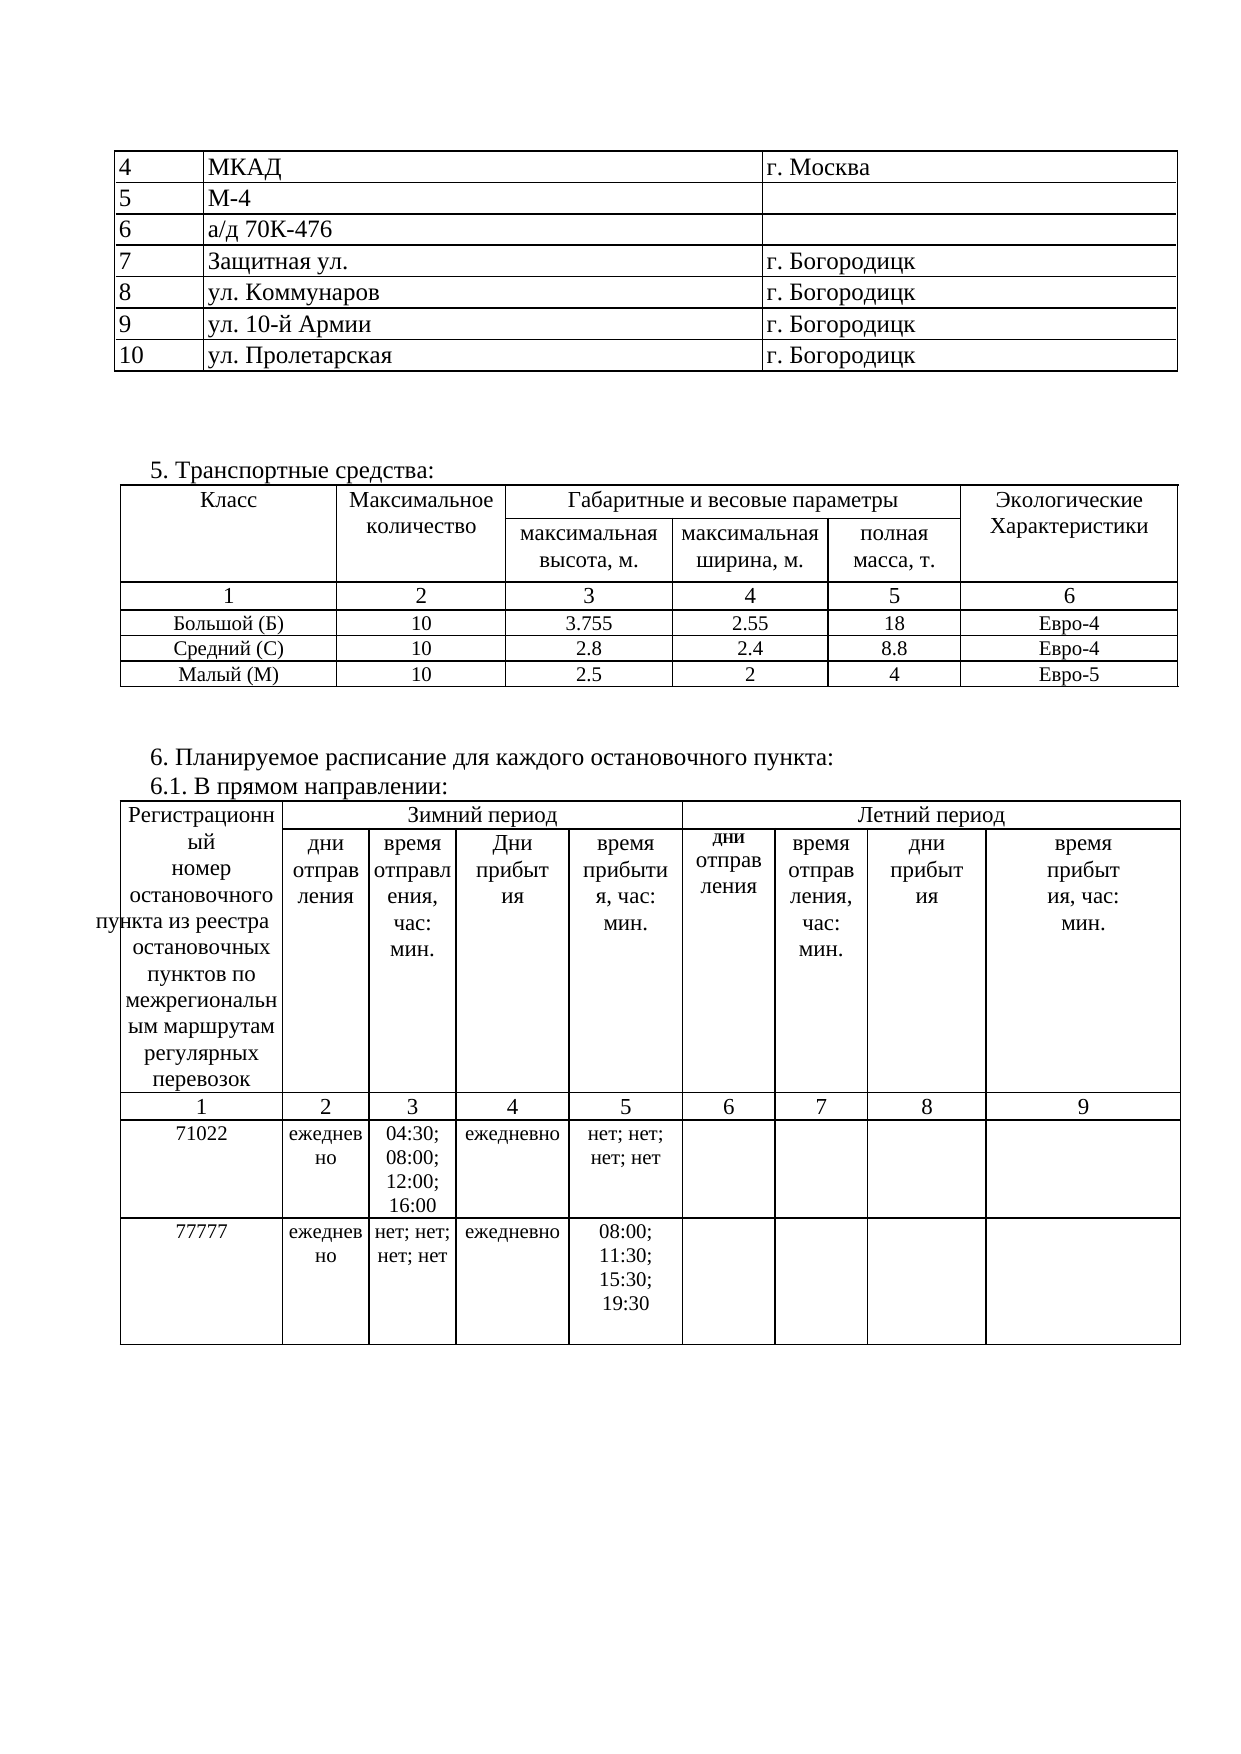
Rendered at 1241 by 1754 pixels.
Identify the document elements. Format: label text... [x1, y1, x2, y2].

table_cell 6 [961, 583, 1177, 609]
table_cell полная масса, т. [829, 519, 960, 581]
table_cell 10 [337, 611, 505, 634]
table_cell Евро-5 [961, 662, 1177, 686]
table_cell 2.55 [673, 611, 827, 634]
table_cell 71022 [121, 1121, 282, 1217]
table_cell Евро-4 [961, 636, 1177, 660]
table_cell 2 [283, 1093, 368, 1119]
table_cell 3 [370, 1093, 455, 1119]
table_cell 1 [121, 583, 336, 609]
table_cell ул. 10-й Армии [204, 309, 762, 339]
table_cell ДНИ отправ ления [683, 830, 774, 1091]
table_cell 2.4 [673, 636, 827, 660]
table_cell ул. Коммунаров [204, 277, 762, 307]
table_cell 2.5 [506, 662, 672, 686]
table_cell [683, 1121, 774, 1217]
table_cell [987, 1121, 1180, 1217]
table_cell МКАД [204, 152, 762, 181]
table_cell 9 [115, 308, 203, 339]
table_cell [868, 1219, 985, 1344]
table_cell 9 [987, 1093, 1180, 1119]
table_cell ежедневно [283, 1219, 368, 1344]
table_cell 8 [115, 277, 203, 307]
table_cell 4 [829, 662, 960, 686]
table_cell Средний (С) [121, 636, 336, 660]
table_cell время прибыти я, час: мин. [570, 830, 682, 1091]
table_cell 6 [683, 1093, 774, 1119]
table_cell а/д 70К-476 [204, 215, 762, 244]
table_cell 18 [829, 611, 960, 634]
table_cell [763, 181, 1177, 213]
table_cell 4 [115, 152, 203, 181]
table_cell г. Богородицк [763, 339, 1177, 370]
table_cell ежедневно [457, 1121, 568, 1217]
table_cell Евро-4 [961, 611, 1177, 634]
text 6.1. В прямом направлении: [150, 771, 1090, 800]
table_cell нет; нет; нет; нет [570, 1121, 682, 1217]
table_header Экологические Характеристики [961, 486, 1177, 581]
table_cell 7 [115, 245, 203, 276]
table_cell [776, 1121, 867, 1217]
table_header Габаритные и весовые параметры [506, 486, 960, 518]
table_cell 10 [337, 662, 505, 686]
text 6. Планируемое расписание для каждого остановочного пункта: [150, 742, 1090, 771]
table_cell 4 [457, 1093, 568, 1119]
table_cell 04:30; 08:00; 12:00; 16:00 [370, 1121, 455, 1217]
table_cell 5 [570, 1093, 682, 1119]
table_header Зимний период [283, 802, 682, 828]
table_cell 4 [673, 583, 827, 609]
table_header Максимальное количество [337, 486, 505, 581]
table_cell [683, 1219, 774, 1344]
table_cell ежедневно [457, 1219, 568, 1344]
table_cell максимальная высота, м. [506, 519, 672, 581]
text 5. Транспортные средства: [150, 456, 1090, 484]
table_header Летний период [683, 802, 1180, 828]
table_cell [763, 213, 1177, 244]
table_cell ул. Пролетарская [204, 340, 762, 370]
table_header Регистрационный номер остановочного пункта из реестра остановочных пунктов по межрегиональным маршрутам регулярных перевозок [121, 802, 282, 1091]
table_cell г. Богородицк [763, 276, 1177, 307]
table_cell г. Москва [763, 152, 1177, 181]
table_cell ежедневно [283, 1121, 368, 1217]
table_cell 3 [506, 583, 672, 609]
table_cell Дни прибыт ия [457, 830, 568, 1091]
table_cell максимальная ширина, м. [673, 519, 827, 581]
table_cell 2 [673, 662, 827, 686]
table_cell М-4 [204, 183, 762, 213]
table_cell 1 [121, 1093, 282, 1119]
table_cell [776, 1219, 867, 1344]
table_cell время отправл ения, час: мин. [370, 830, 455, 1091]
table_cell 5 [115, 183, 203, 213]
table_cell Большой (Б) [121, 611, 336, 634]
table_cell 8.8 [829, 636, 960, 660]
table_cell 08:00; 11:30; 15:30; 19:30 [570, 1219, 682, 1344]
table_cell Малый (М) [121, 662, 336, 686]
table_header Класс [121, 486, 336, 581]
table_cell [868, 1121, 985, 1217]
table_cell 2 [337, 583, 505, 609]
table_cell 10 [337, 636, 505, 660]
table_cell нет; нет; нет; нет [370, 1219, 455, 1344]
table_cell [987, 1219, 1180, 1344]
table_cell 8 [868, 1093, 985, 1119]
table_cell 3.755 [506, 611, 672, 634]
table_cell г. Богородицк [763, 244, 1177, 276]
table_cell г. Богородицк [763, 307, 1177, 339]
table_cell 10 [115, 340, 203, 370]
table_cell время отправ ления, час: мин. [776, 830, 867, 1091]
table_cell 5 [829, 583, 960, 609]
table_cell 2.8 [506, 636, 672, 660]
table_cell Защитная ул. [204, 246, 762, 276]
table_cell 7 [776, 1093, 867, 1119]
table_cell дни отправ ления [283, 830, 368, 1091]
table_cell 77777 [121, 1219, 282, 1344]
table_cell дни прибыт ия [868, 830, 985, 1091]
table_cell 6 [115, 214, 203, 244]
table_cell время прибыт ия, час: мин. [987, 830, 1180, 1091]
